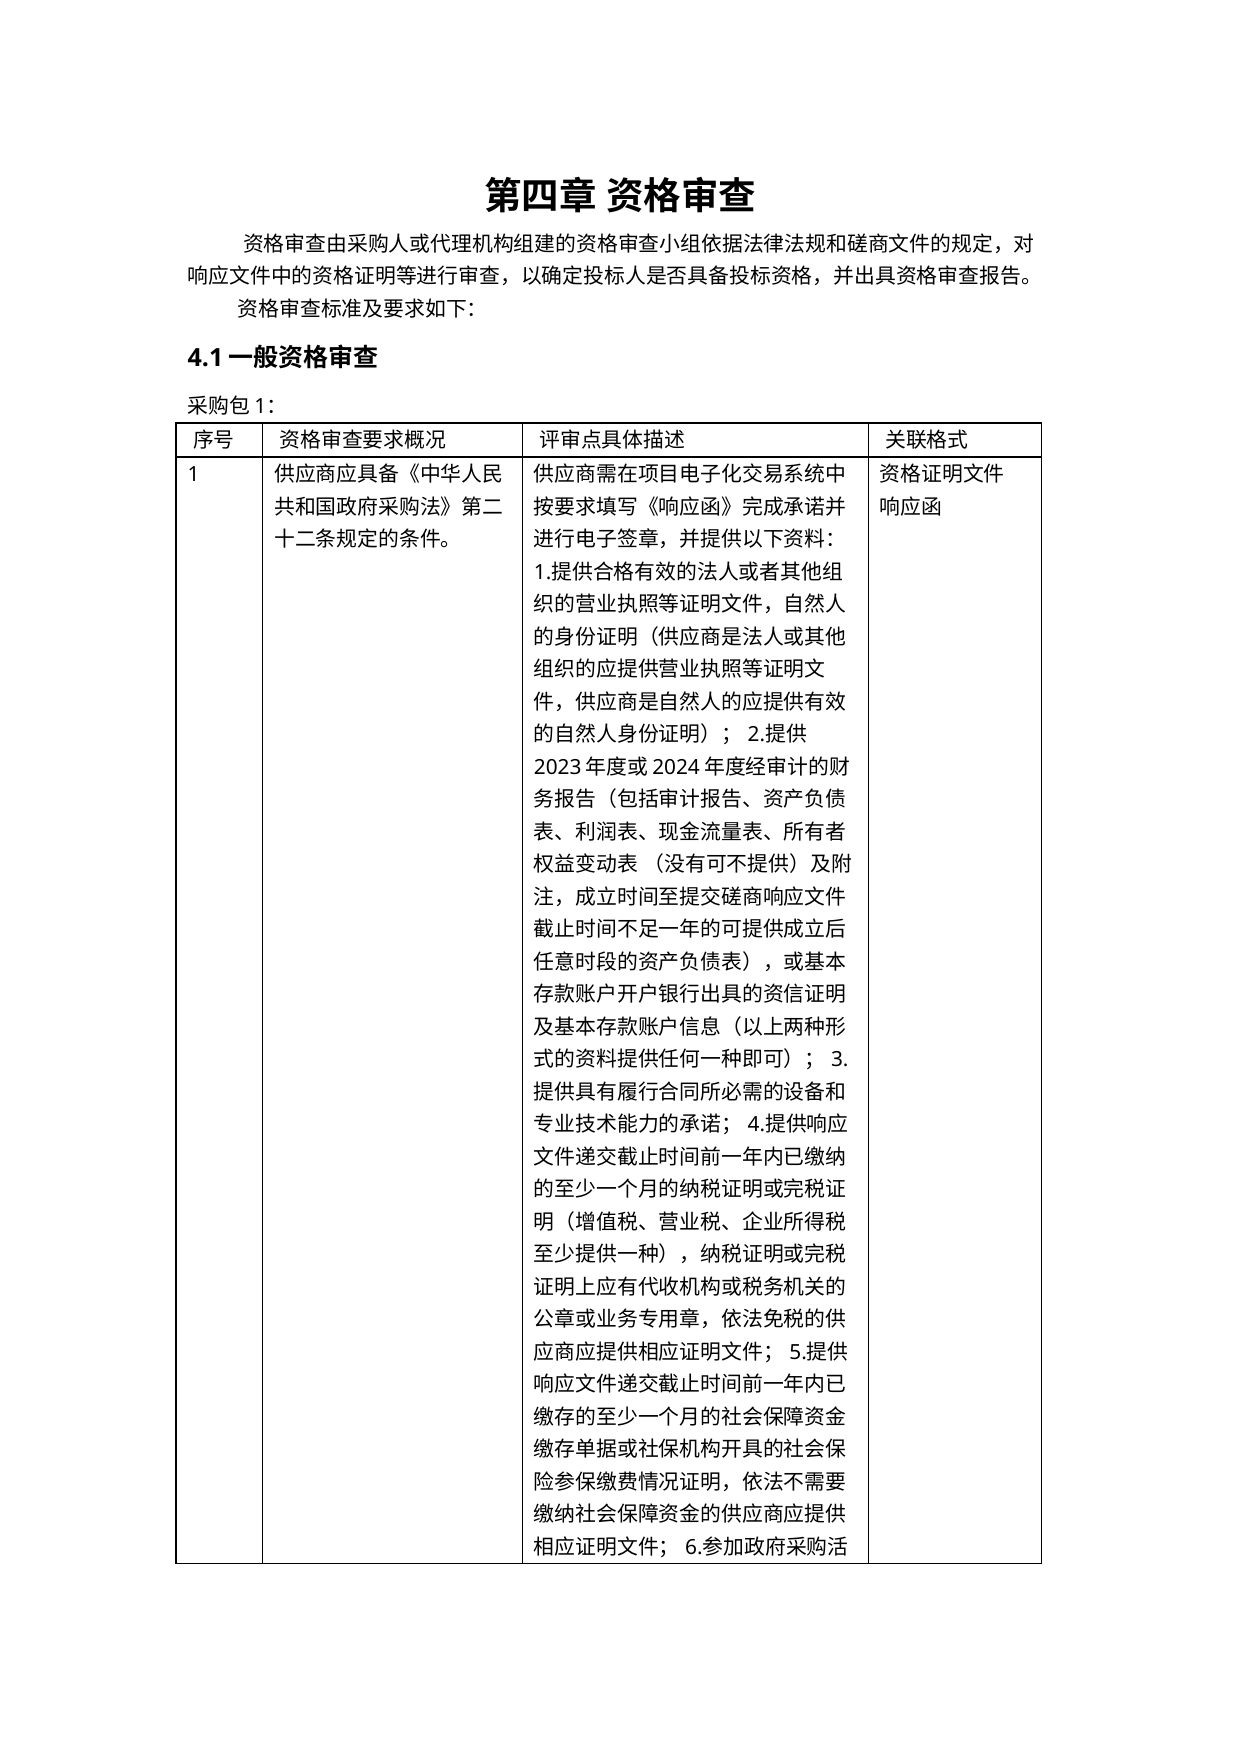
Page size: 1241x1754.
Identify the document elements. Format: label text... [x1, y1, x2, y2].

text 资格审查由采购人或代理机构组建的资格审查小组依据法律法规和磋商文件的规定，对响应文件中的资格证明等进行审查，以确定投标人是否具备投标资格，并出具资格审查报告。 [187, 227, 1053, 292]
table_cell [263, 458, 522, 1563]
table_header 序号 [177, 424, 262, 456]
text 采购包1： [187, 389, 1053, 422]
table_header 资格审查要求概况 [263, 424, 522, 456]
text 4.1一般资格审查 [187, 324, 1053, 389]
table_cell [523, 458, 868, 1563]
text 资格审查标准及要求如下： [187, 292, 1053, 324]
table_header 评审点具体描述 [523, 424, 868, 456]
text 第四章 资格审查 [187, 162, 1053, 227]
table_header 关联格式 [869, 424, 1041, 456]
table_cell 1 [177, 458, 262, 1563]
table_cell 资格证明文件 响应函 [869, 458, 1041, 1563]
